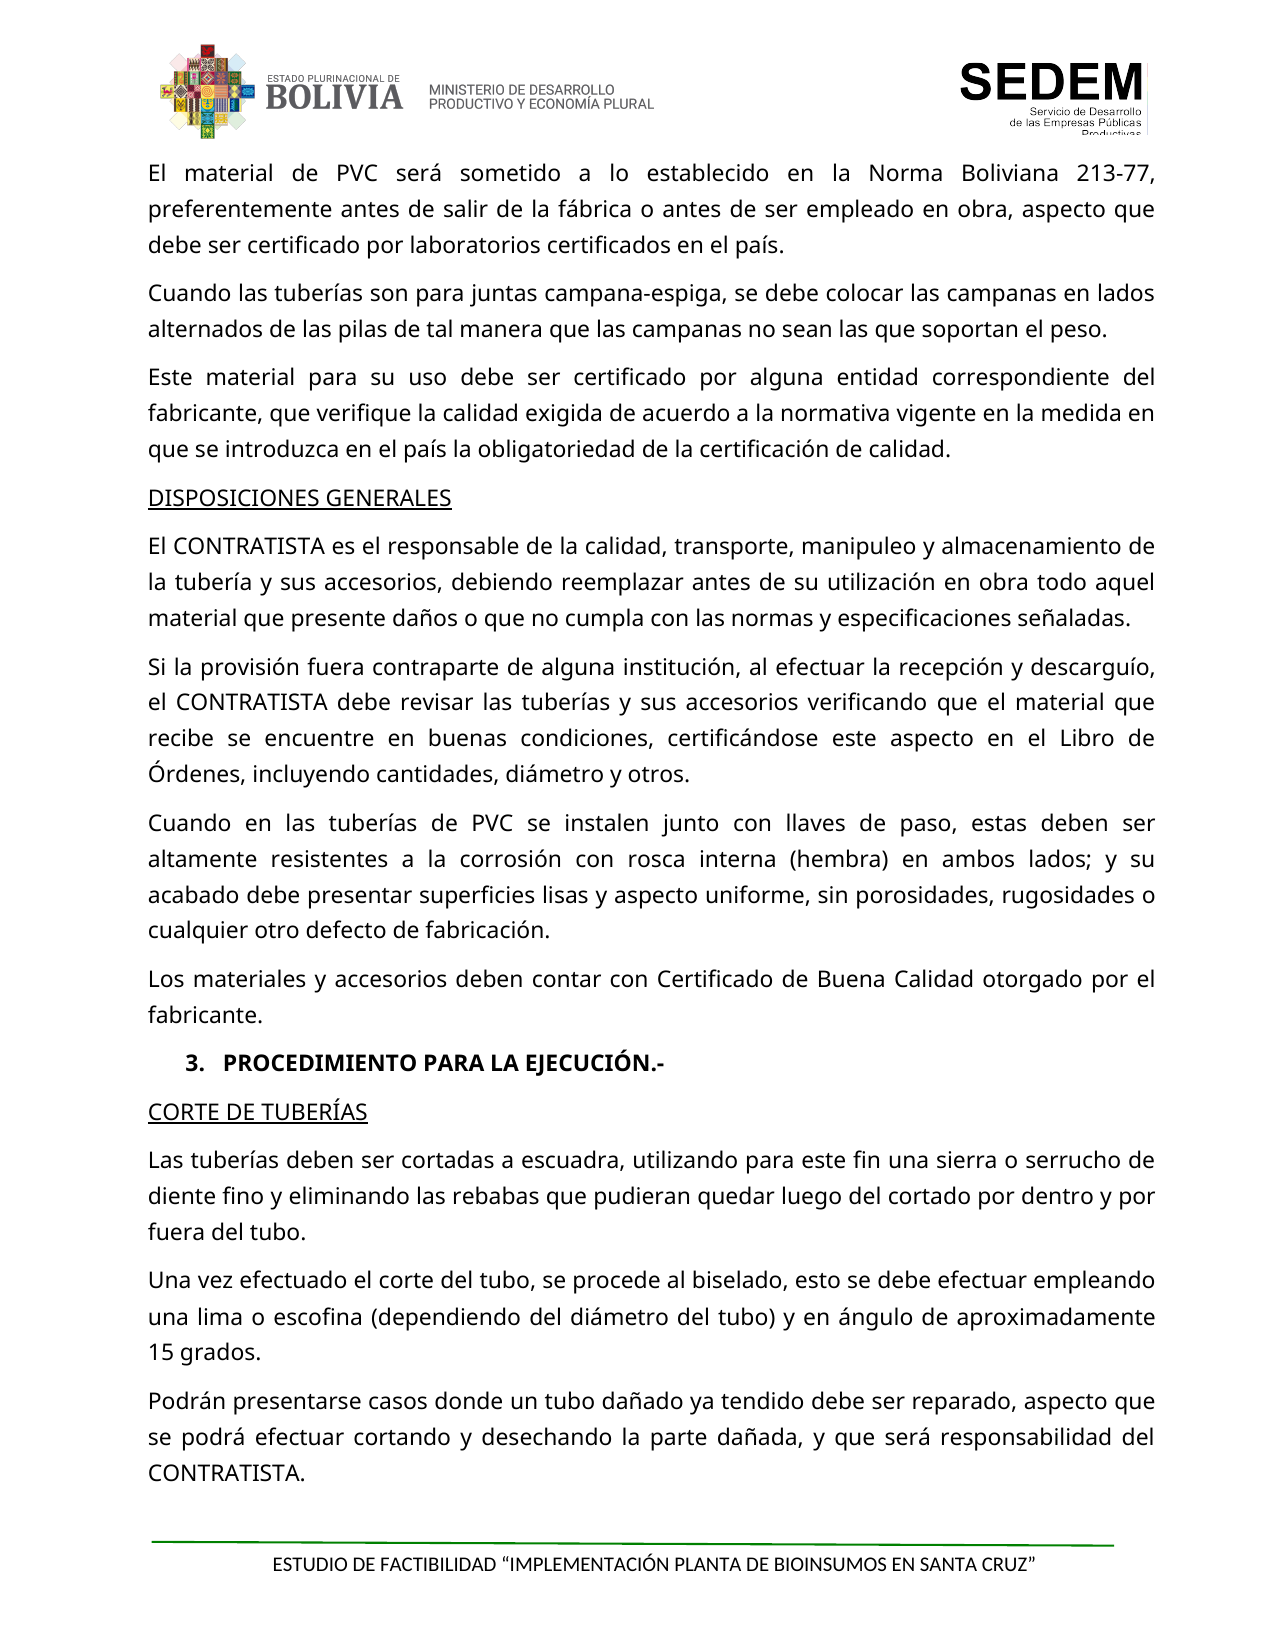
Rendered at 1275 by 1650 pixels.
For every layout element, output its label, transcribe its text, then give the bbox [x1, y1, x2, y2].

text DISPOSICIONES GENERALES [148, 482, 1157, 513]
text Cuando en las tuberías de PVC se instalen junto con llaves de paso, estas deben ser altamente resistentes a la corrosión con rosca interna (hembra) en ambos lados; y su acabado debe presentar superficies lisas y aspecto uniforme, sin porosidades, rugosidades o cualquier otro defecto de fabricación. [148, 807, 1157, 946]
list PROCEDIMIENTO PARA LA EJECUCIÓN.- [185, 1047, 1157, 1078]
text El material de PVC será sometido a lo establecido en la Norma Boliviana 213-77, preferentemente antes de salir de la fábrica o antes de ser empleado en obra, aspecto que debe ser certificado por laboratorios certificados en el país. [148, 118, 1157, 260]
text Si la provisión fuera contraparte de alguna institución, al efectuar la recepción y descarguío, el CONTRATISTA debe revisar las tuberías y sus accesorios verificando que el material que recibe se encuentre en buenas condiciones, certificándose este aspecto en el Libro de Órdenes, incluyendo cantidades, diámetro y otros. [148, 650, 1157, 789]
picture [960, 62, 1148, 135]
text Una vez efectuado el corte del tubo, se procede al biselado, esto se debe efectuar empleando una lima o escofina (dependiendo del diámetro del tubo) y en ángulo de aproximadamente 15 grados. [148, 1264, 1157, 1368]
text Podrán presentarse casos donde un tubo dañado ya tendido debe ser reparado, aspecto que se podrá efectuar cortando y desechando la parte dañada, y que será responsabilidad del CONTRATISTA. [148, 1385, 1157, 1488]
text El CONTRATISTA es el responsable de la calidad, transporte, manipuleo y almacenamiento de la tubería y sus accesorios, debiendo reemplazar antes de su utilización en obra todo aquel material que presente daños o que no cumpla con las normas y especificaciones señaladas. [148, 530, 1157, 633]
picture [147, 31, 654, 152]
text Cuando las tuberías son para juntas campana-espiga, se debe colocar las campanas en lados alternados de las pilas de tal manera que las campanas no sean las que soportan el peso. [148, 277, 1157, 344]
text Las tuberías deben ser cortadas a escuadra, utilizando para este fin una sierra o serrucho de diente fino y eliminando las rebabas que pudieran quedar luego del cortado por dentro y por fuera del tubo. [148, 1144, 1157, 1247]
text Los materiales y accesorios deben contar con Certificado de Buena Calidad otorgado por el fabricante. [148, 963, 1157, 1030]
text CORTE DE TUBERÍAS [148, 1096, 1157, 1127]
text Este material para su uso debe ser certificado por alguna entidad correspondiente del fabricante, que verifique la calidad exigida de acuerdo a la normativa vigente en la medida en que se introduzca en el país la obligatoriedad de la certificación de calidad. [148, 361, 1157, 464]
